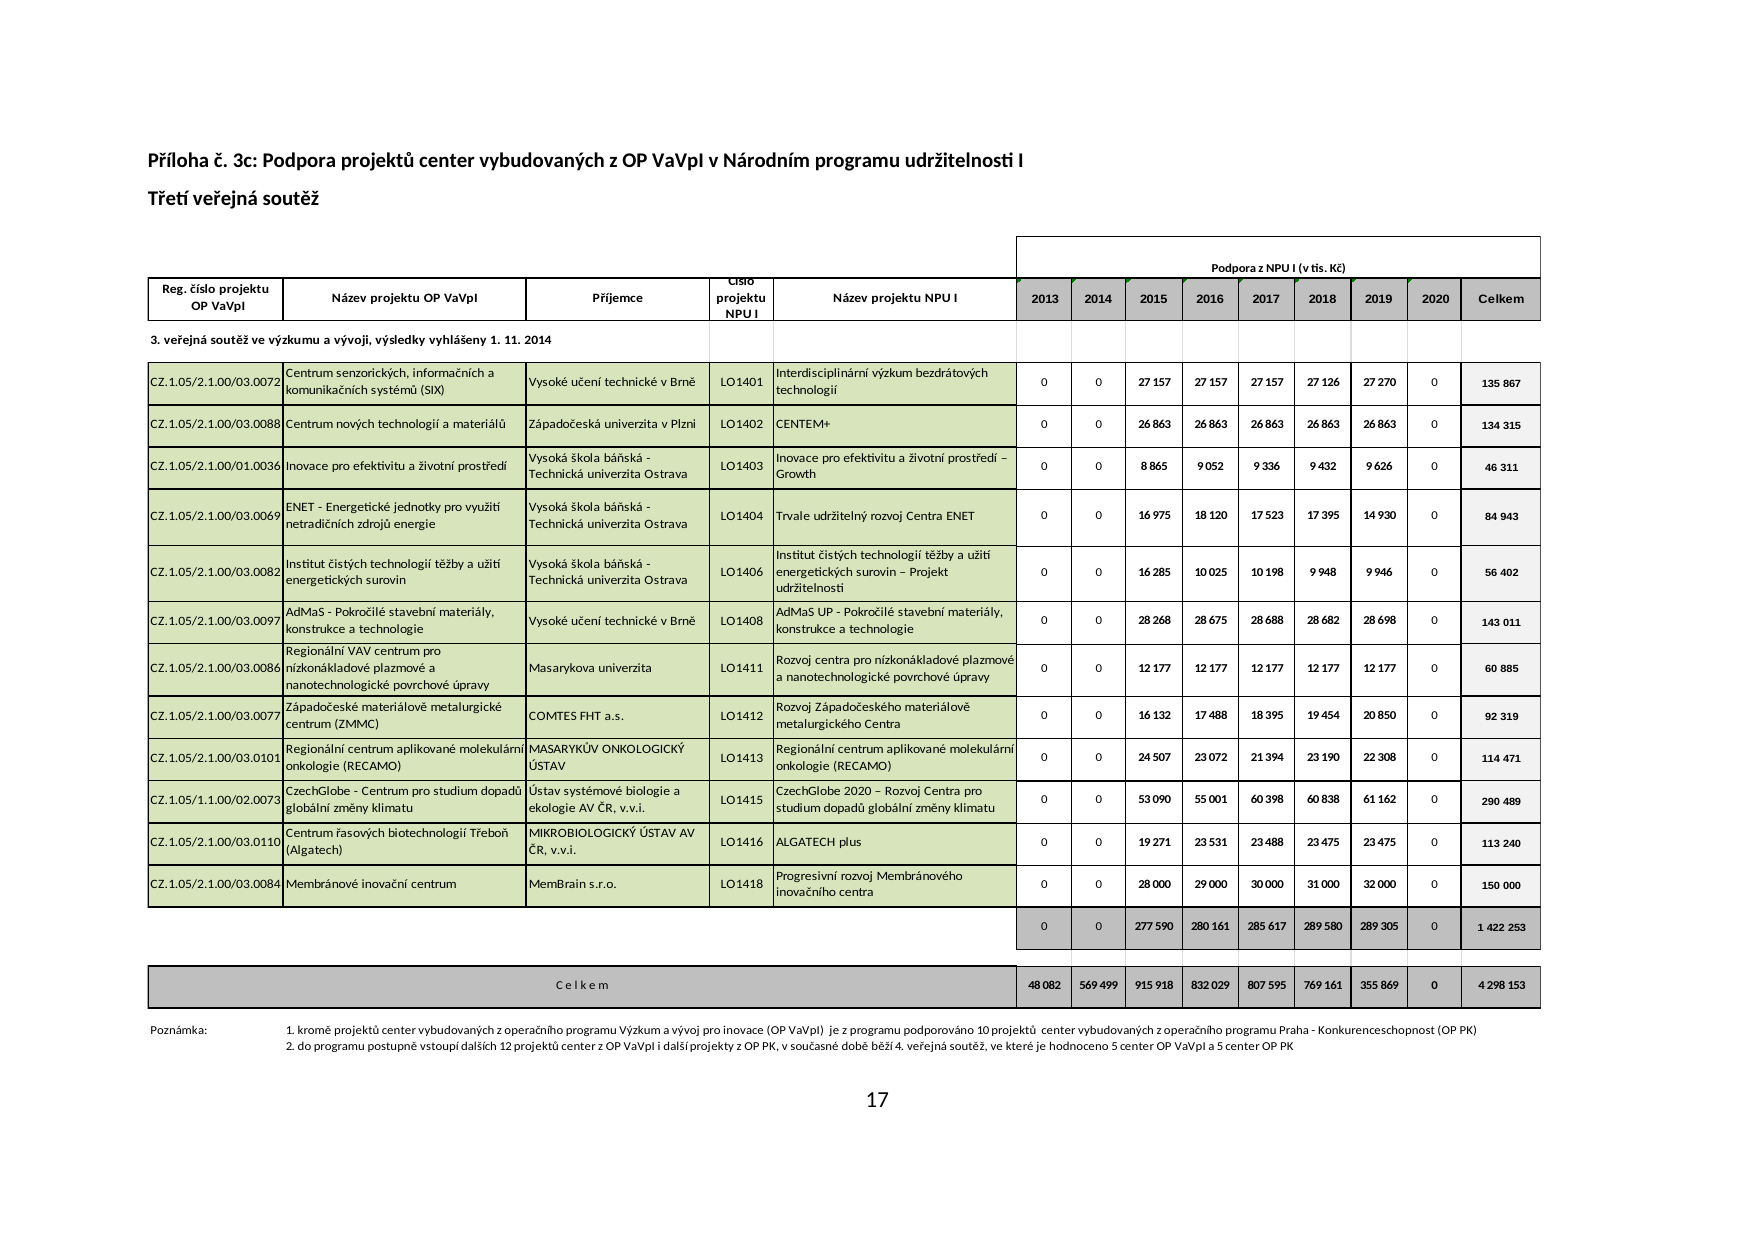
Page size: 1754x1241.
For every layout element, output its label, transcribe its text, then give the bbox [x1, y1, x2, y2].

text Třetí veřejná soutěž [148, 186, 1606, 211]
text Příloha č. 3c: Podpora projektů center vybudovaných z OP VaVpI v Národním programu udržitelnosti I [148, 148, 1606, 173]
